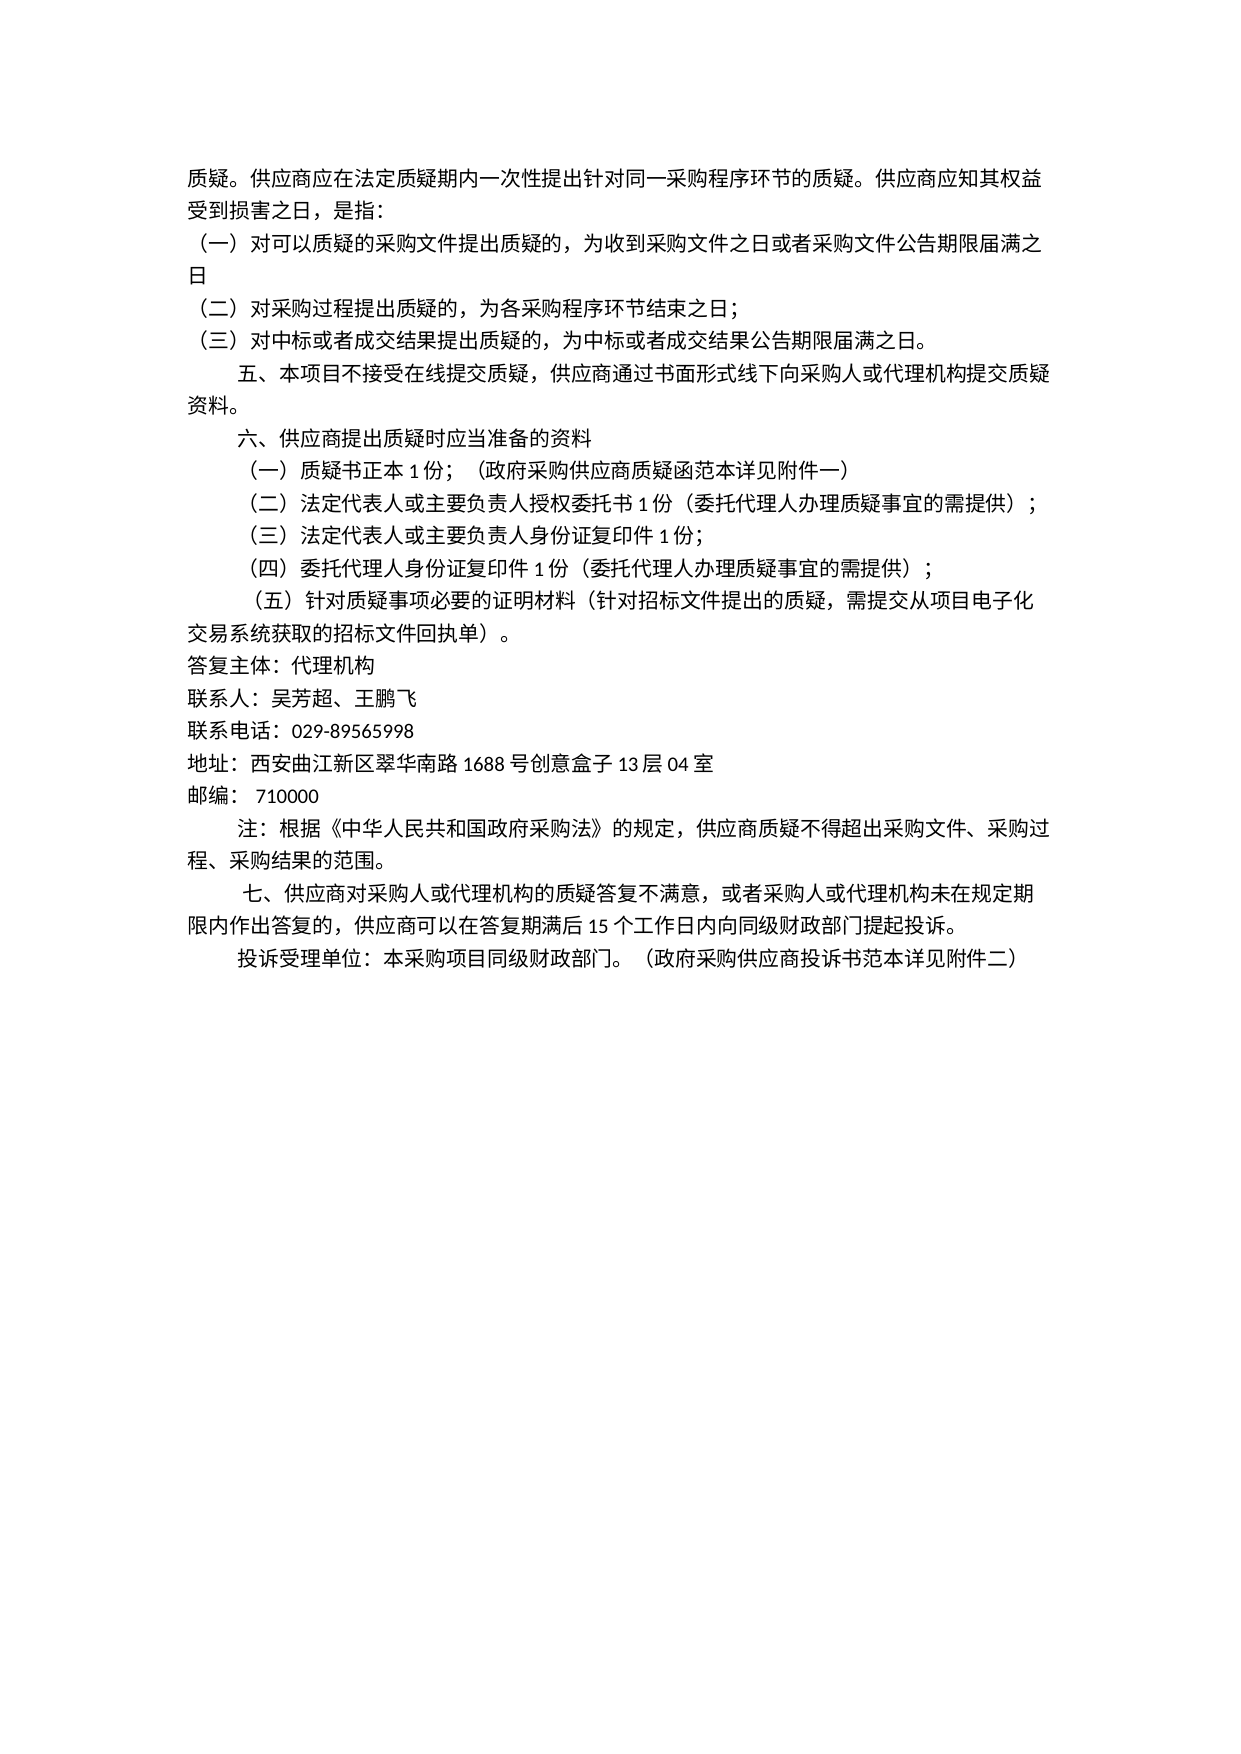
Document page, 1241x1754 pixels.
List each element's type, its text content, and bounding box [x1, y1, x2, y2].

text 投诉受理单位：本采购项目同级财政部门。（政府采购供应商投诉书范本详见附件二） [187, 942, 1053, 974]
text 七、供应商对采购人或代理机构的质疑答复不满意，或者采购人或代理机构未在规定期限内作出答复的，供应商可以在答复期满后15个工作日内向同级财政部门提起投诉。 [187, 877, 1053, 942]
text （四）委托代理人身份证复印件1份（委托代理人办理质疑事宜的需提供）； [187, 552, 1053, 584]
text 地址：西安曲江新区翠华南路1688号创意盒子13层04室 [187, 747, 1053, 779]
text 邮编： 710000 [187, 779, 1053, 812]
text （三）法定代表人或主要负责人身份证复印件1份； [187, 519, 1053, 552]
text 联系电话：029-89565998 [187, 714, 1053, 747]
text （一）对可以质疑的采购文件提出质疑的，为收到采购文件之日或者采购文件公告期限届满之日 [187, 227, 1053, 292]
text 联系人：吴芳超、王鹏飞 [187, 682, 1053, 714]
text 五、本项目不接受在线提交质疑，供应商通过书面形式线下向采购人或代理机构提交质疑资料。 [187, 357, 1053, 422]
text （三）对中标或者成交结果提出质疑的，为中标或者成交结果公告期限届满之日。 [187, 324, 1053, 357]
text 答复主体：代理机构 [187, 649, 1053, 682]
text （二）法定代表人或主要负责人授权委托书1份（委托代理人办理质疑事宜的需提供）； [187, 487, 1053, 519]
text （二）对采购过程提出质疑的，为各采购程序环节结束之日； [187, 292, 1053, 324]
text 六、供应商提出质疑时应当准备的资料 [187, 422, 1053, 454]
text 注：根据《中华人民共和国政府采购法》的规定，供应商质疑不得超出采购文件、采购过程、采购结果的范围。 [187, 812, 1053, 877]
text （一）质疑书正本1份；（政府采购供应商质疑函范本详见附件一） [187, 454, 1053, 487]
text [187, 162, 1053, 227]
text （五）针对质疑事项必要的证明材料（针对招标文件提出的质疑，需提交从项目电子化交易系统获取的招标文件回执单）。 [187, 584, 1053, 649]
